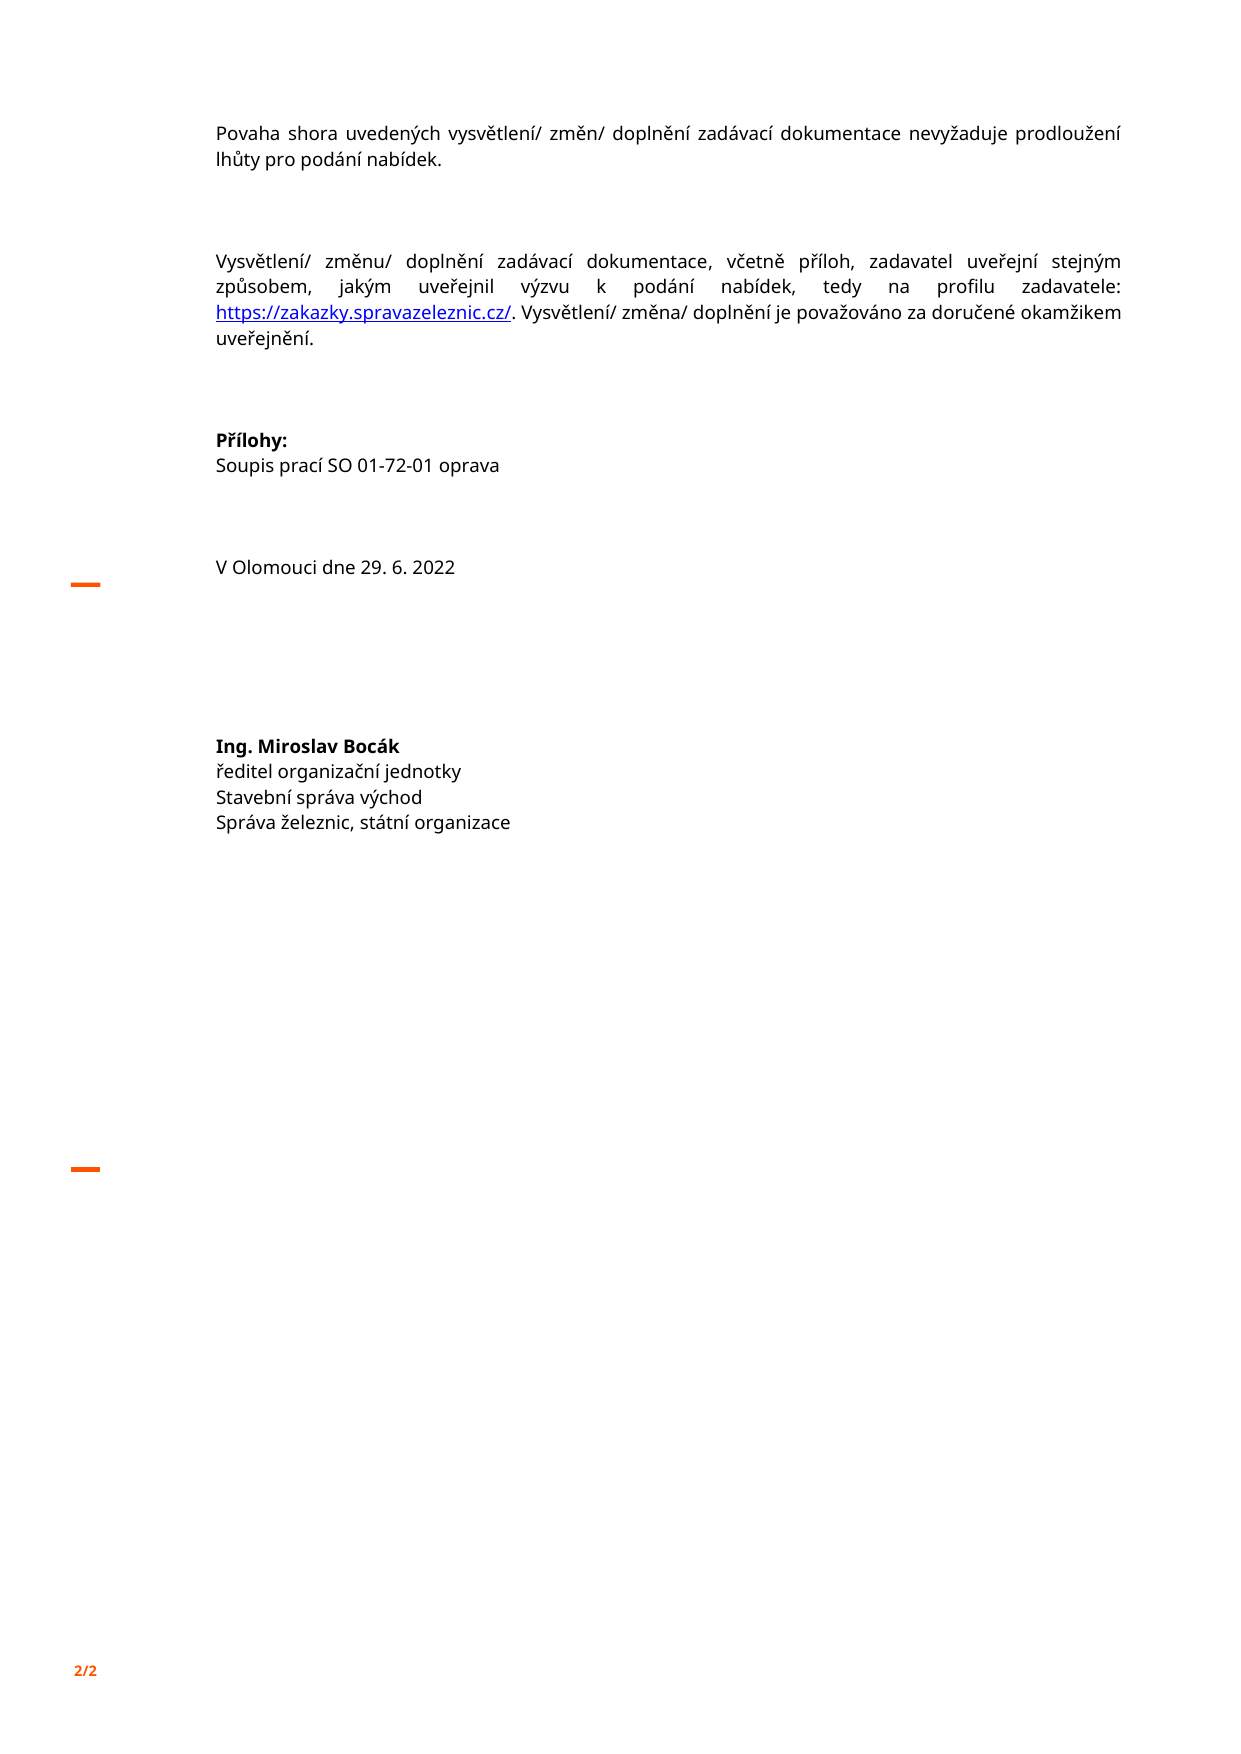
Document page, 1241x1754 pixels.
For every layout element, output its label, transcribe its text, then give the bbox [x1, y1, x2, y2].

text Stavební správa východ [216, 784, 1122, 810]
text ředitel organizační jednotky [216, 759, 1122, 784]
text Přílohy: [216, 427, 1122, 452]
text Soupis prací SO 01-72-01 oprava [216, 452, 1122, 478]
text Povaha shora uvedených vysvětlení/ změn/ doplnění zadávací dokumentace nevyžaduje prodloužení lhůty pro podání nabídek. [216, 121, 1122, 172]
text Ing. Miroslav Bocák [216, 733, 1122, 759]
text Vysvětlení/ změnu/ doplnění zadávací dokumentace, včetně příloh, zadavatel uveřejní stejným způsobem, jakým uveřejnil výzvu k podání nabídek, tedy na profilu zadavatele: https://zakazky.spravazeleznic.cz/. Vysvětlení/ změna/ doplnění je považováno za doručené okamžikem uveřejnění. [216, 248, 1122, 350]
text Správa železnic, státní organizace [216, 810, 1122, 835]
text V Olomouci dne 29. 6. 2022 [216, 554, 1122, 580]
